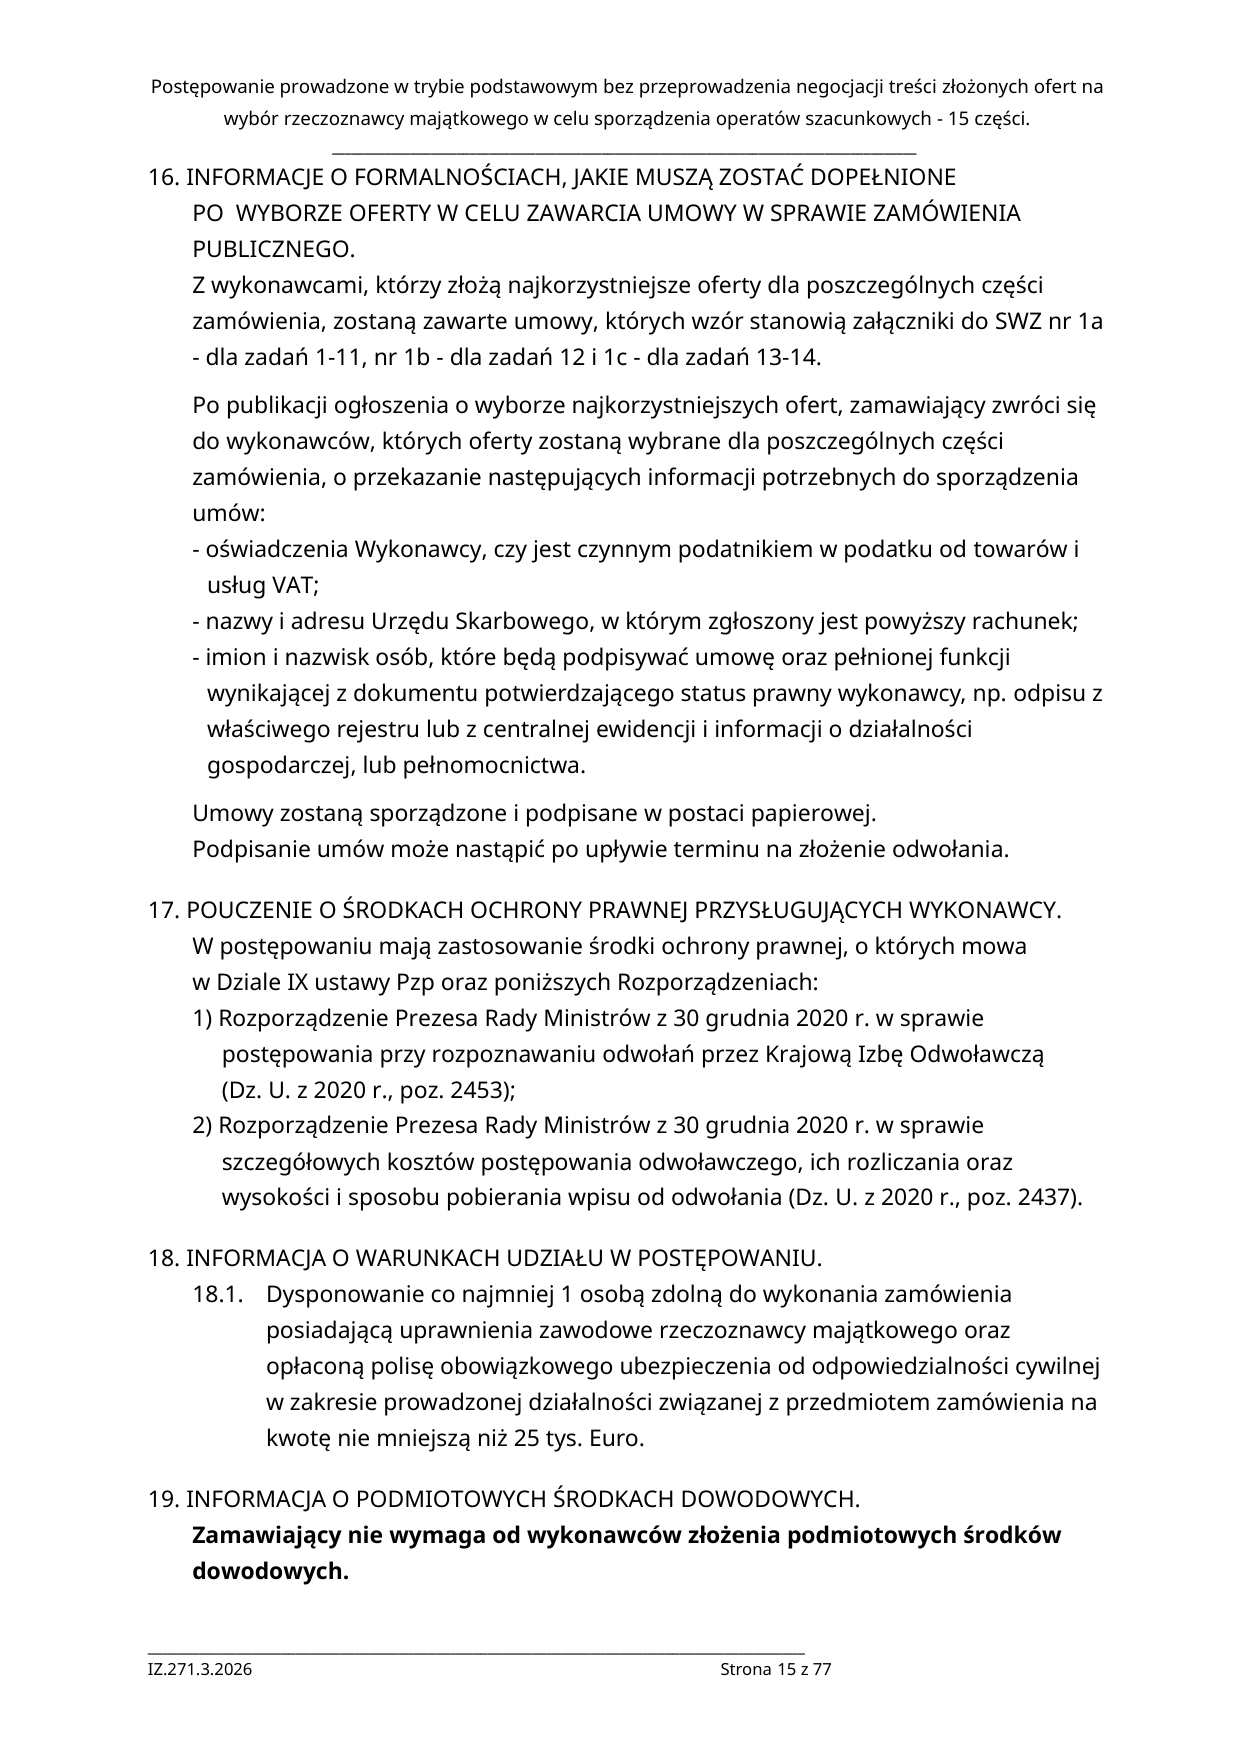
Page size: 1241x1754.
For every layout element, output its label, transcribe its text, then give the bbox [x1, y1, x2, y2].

text 18.1. Dysponowanie co najmniej 1 osobą zdolną do wykonania zamówienia posiadającą uprawnienia zawodowe rzeczoznawcy majątkowego oraz opłaconą polisę obowiązkowego ubezpieczenia od odpowiedzialności cywilnej w zakresie prowadzonej działalności związanej z przedmiotem zamówienia na kwotę nie mniejszą niż 25 tys. Euro. [192, 1278, 1106, 1453]
text - oświadczenia Wykonawcy, czy jest czynnym podatnikiem w podatku od towarów i usług VAT; [192, 533, 1106, 600]
text Umowy zostaną sporządzone i podpisane w postaci papierowej. [192, 797, 1106, 828]
text 2) Rozporządzenie Prezesa Rady Ministrów z 30 grudnia 2020 r. w sprawie szczegółowych kosztów postępowania odwoławczego, ich rozliczania oraz wysokości i sposobu pobierania wpisu od odwołania (Dz. U. z 2020 r., poz. 2437). [192, 1109, 1106, 1213]
text 19. INFORMACJA O PODMIOTOWYCH ŚRODKACH DOWODOWYCH. [148, 1483, 1106, 1514]
text - nazwy i adresu Urzędu Skarbowego, w którym zgłoszony jest powyższy rachunek; [192, 605, 1106, 636]
text 17. POUCZENIE O ŚRODKACH OCHRONY PRAWNEJ PRZYSŁUGUJĄCYCH WYKONAWCY. W postępowaniu mają zastosowanie środki ochrony prawnej, o których mowa w Dziale IX ustawy Pzp oraz poniższych Rozporządzeniach: [148, 894, 1106, 997]
text 18. INFORMACJA O WARUNKACH UDZIAŁU W POSTĘPOWANIU. [148, 1242, 1106, 1273]
text Zamawiający nie wymaga od wykonawców złożenia podmiotowych środków dowodowych. [192, 1519, 1106, 1586]
text Po publikacji ogłoszenia o wyborze najkorzystniejszych ofert, zamawiający zwróci się do wykonawców, których oferty zostaną wybrane dla poszczególnych części zamówienia, o przekazanie następujących informacji potrzebnych do sporządzenia umów: [192, 389, 1106, 528]
text 1) Rozporządzenie Prezesa Rady Ministrów z 30 grudnia 2020 r. w sprawie postępowania przy rozpoznawaniu odwołań przez Krajową Izbę Odwoławczą (Dz. U. z 2020 r., poz. 2453); [192, 1002, 1106, 1105]
text 16. INFORMACJE O FORMALNOŚCIACH, JAKIE MUSZĄ ZOSTAĆ DOPEŁNIONE PO WYBORZE OFERTY W CELU ZAWARCIA UMOWY W SPRAWIE ZAMÓWIENIA PUBLICZNEGO. Z wykonawcami, którzy złożą najkorzystniejsze oferty dla poszczególnych części zamówienia, zostaną zawarte umowy, których wzór stanowią załączniki do SWZ nr 1a - dla zadań 1-11, nr 1b - dla zadań 12 i 1c - dla zadań 13-14. [148, 161, 1106, 372]
text Podpisanie umów może nastąpić po upływie terminu na złożenie odwołania. [192, 833, 1106, 864]
text - imion i nazwisk osób, które będą podpisywać umowę oraz pełnionej funkcji wynikającej z dokumentu potwierdzającego status prawny wykonawcy, np. odpisu z właściwego rejestru lub z centralnej ewidencji i informacji o działalności gospodarczej, lub pełnomocnictwa. [192, 641, 1106, 780]
